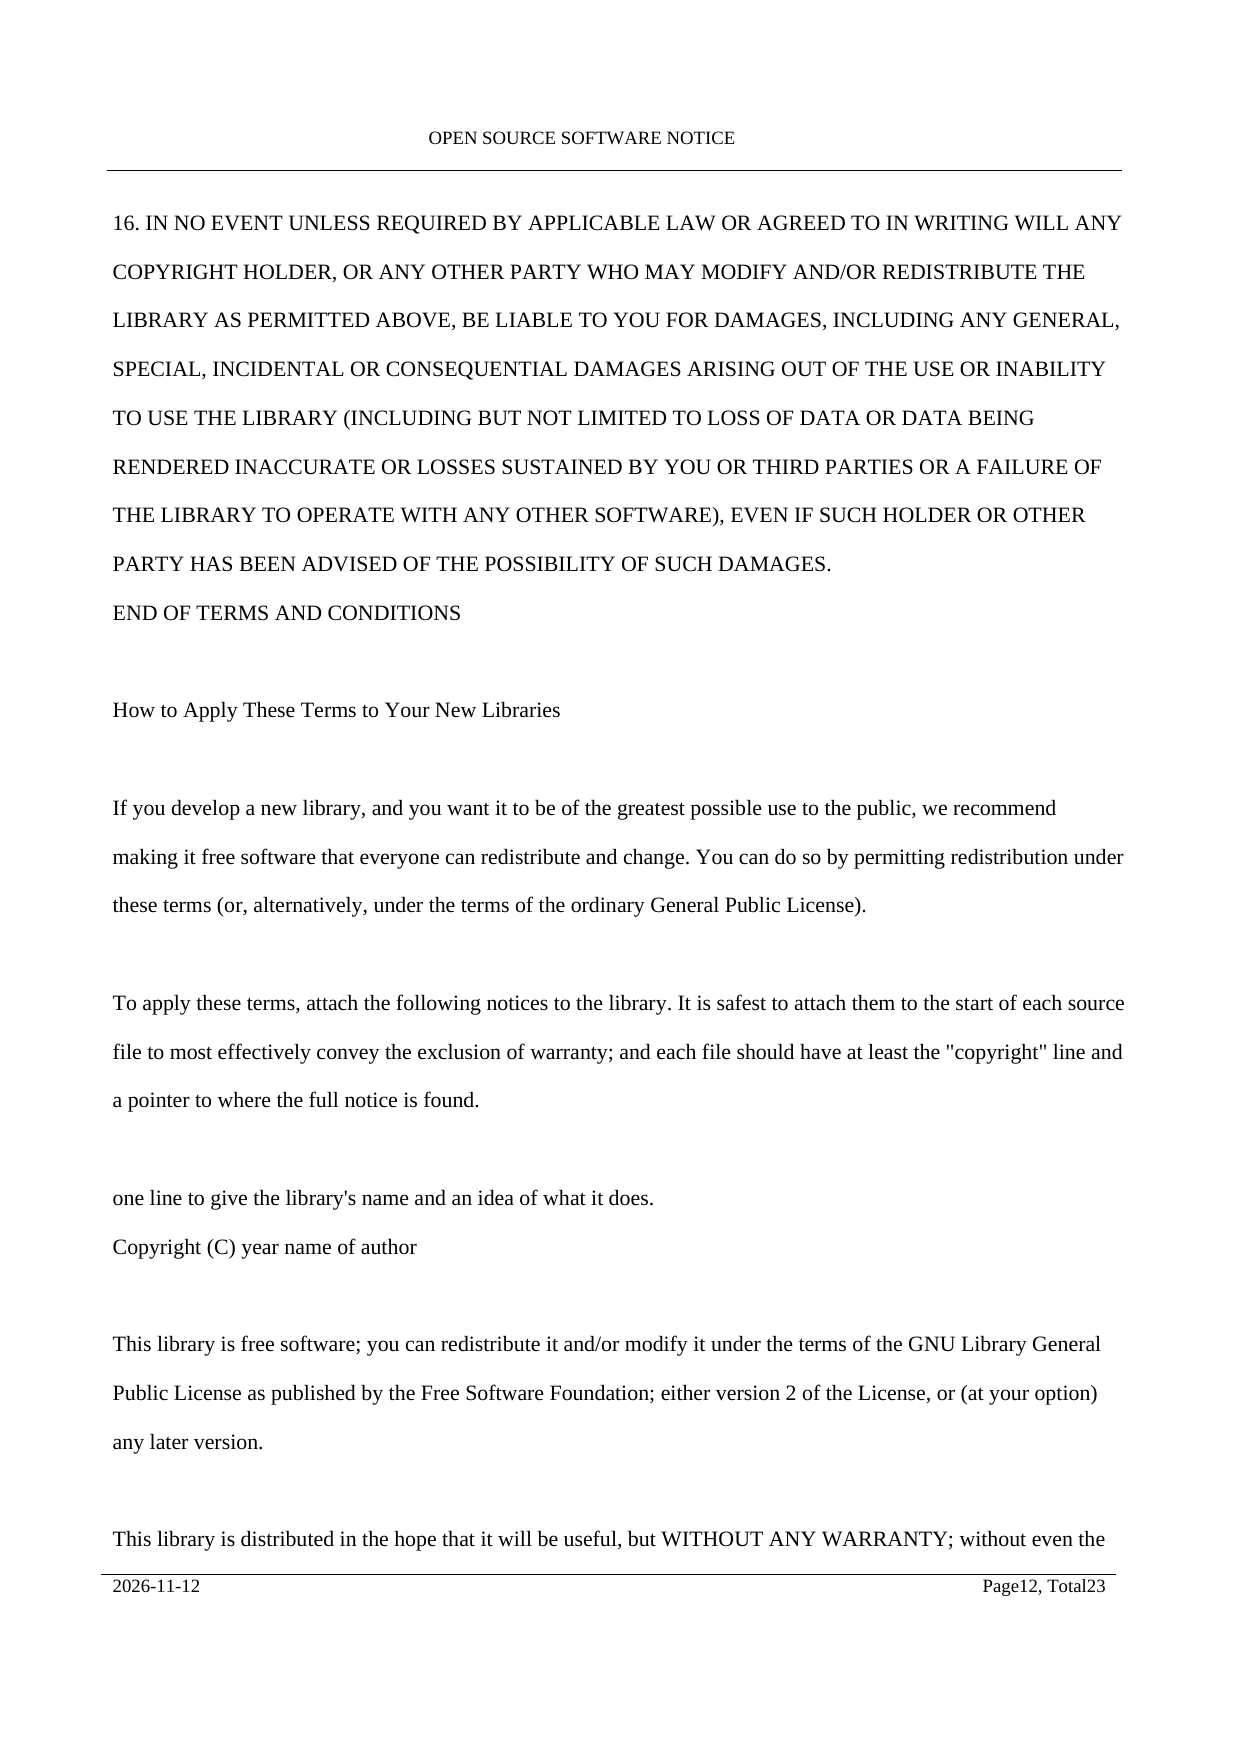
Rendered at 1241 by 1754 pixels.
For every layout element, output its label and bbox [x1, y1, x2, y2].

text [112, 206, 1128, 1555]
